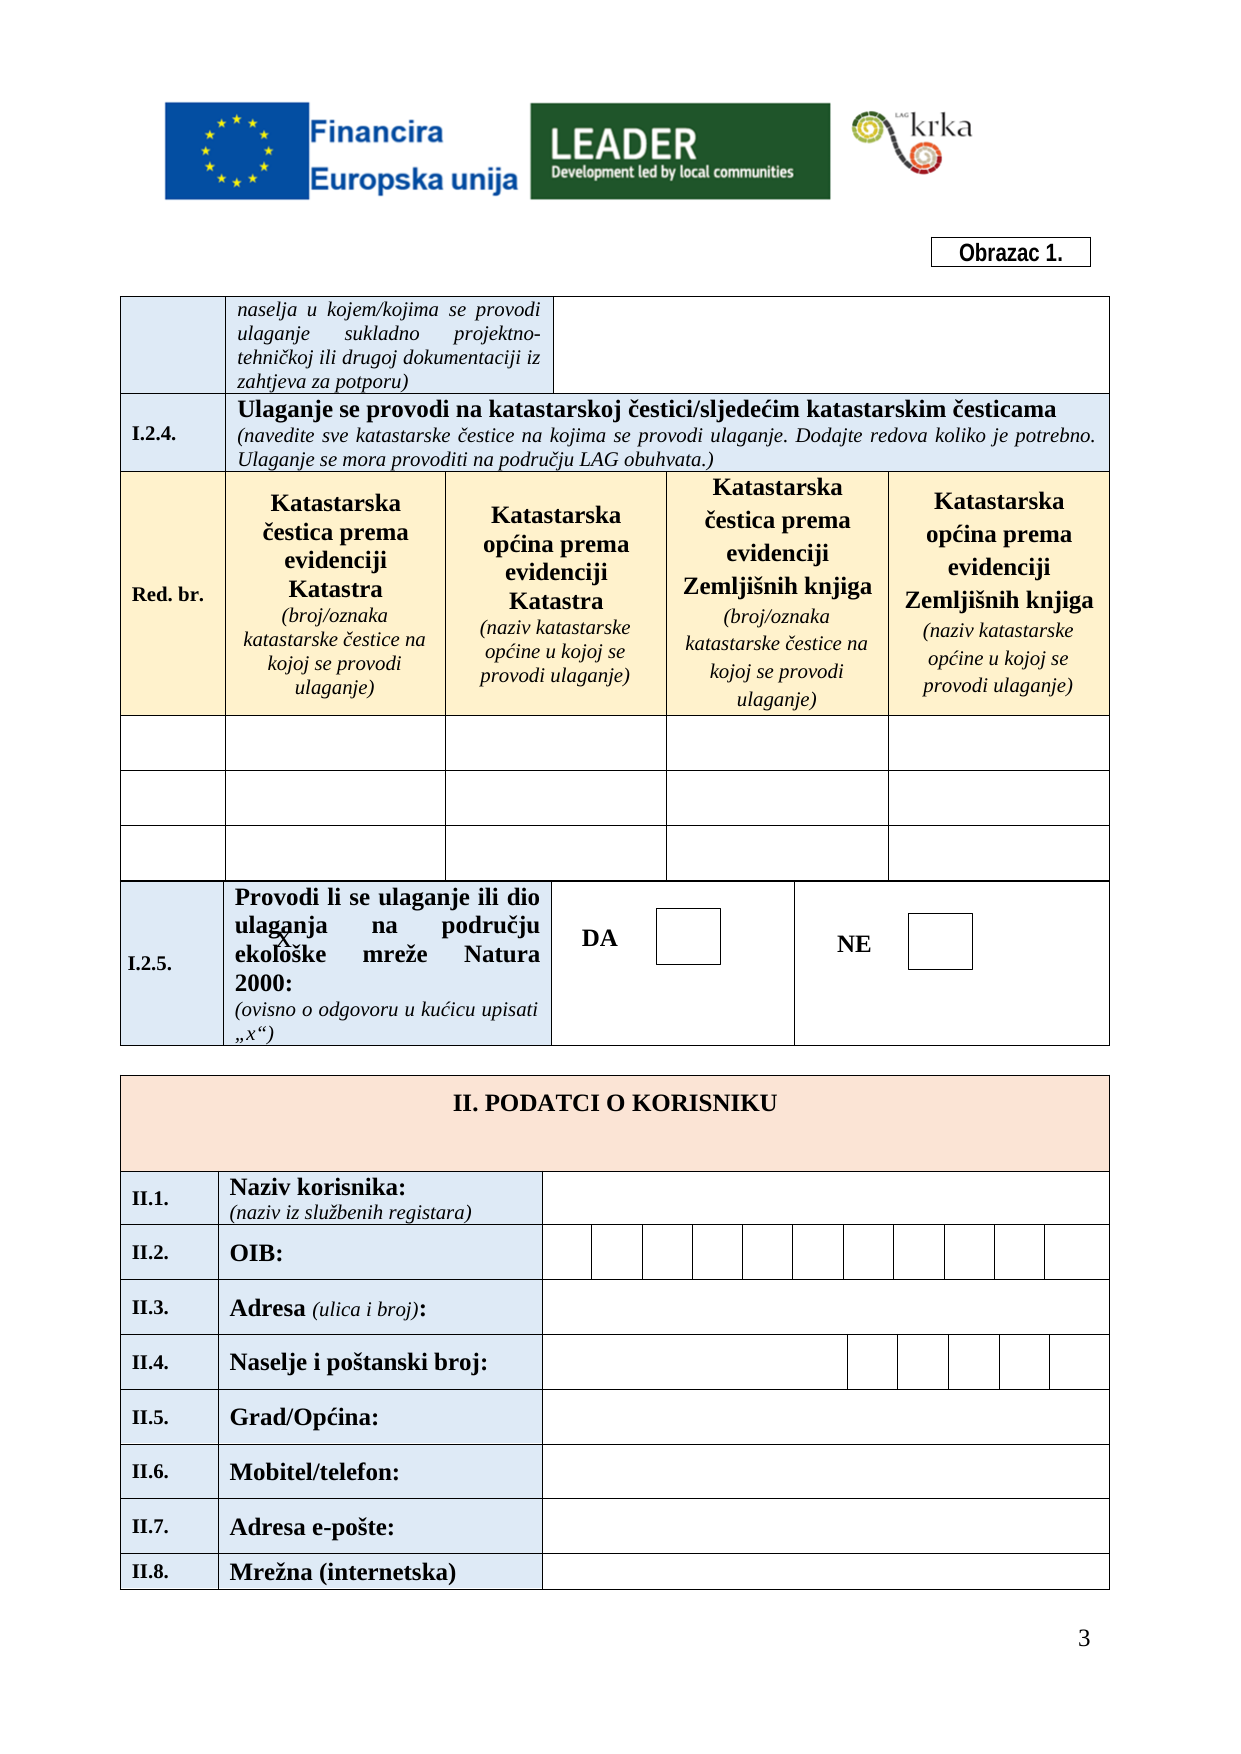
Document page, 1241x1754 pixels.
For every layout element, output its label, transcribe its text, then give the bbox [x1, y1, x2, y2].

table_cell [592, 1225, 642, 1279]
table_cell Ulaganje se provodi na katastarskoj čestici/sljedećim katastarskim česticama (navedite sve katastarske čestice na kojima se provodi ulaganje. Dodajte redova koliko je potrebno. Ulaganje se mora provoditi na području LAG obuhvata.) [226, 394, 1109, 471]
table_cell Mrežna (internetska) stranica: (molimo navedite poveznicu na mrežnu stranicu ili upišite N/P ako nemate mrežnu stranicu) [219, 1554, 542, 1588]
table_cell [543, 1172, 1109, 1224]
table_cell [848, 1335, 897, 1389]
table_cell [1000, 1335, 1049, 1389]
table_cell [949, 1335, 999, 1389]
table_cell II.7. [121, 1499, 218, 1553]
table_header II. PODATCI O KORISNIKU [121, 1076, 1109, 1171]
table_cell [1050, 1335, 1109, 1389]
table_cell [543, 1445, 1109, 1498]
table_cell [543, 1499, 1109, 1553]
table_cell [743, 1225, 792, 1279]
table_cell Katastarska općina prema evidenciji Zemljišnih knjiga (naziv katastarske općine u kojoj se provodi ulaganje) [889, 472, 1109, 715]
table_header I.2.5. [121, 882, 223, 1045]
table_cell [121, 716, 225, 770]
table_cell [693, 1225, 742, 1279]
table_cell Red. br. [121, 472, 225, 715]
table_cell [898, 1335, 948, 1389]
table_cell [121, 826, 225, 879]
table_cell [889, 716, 1109, 770]
table_cell [446, 826, 666, 879]
table_cell Katastarska čestica prema evidenciji Zemljišnih knjiga (broj/oznaka katastarske čestice na kojoj se provodi ulaganje) [667, 472, 888, 715]
table_cell II.6. [121, 1445, 218, 1498]
table_cell Adresa e-pošte: [219, 1499, 542, 1553]
table_cell II.5. [121, 1390, 218, 1443]
table_cell Katastarska čestica prema evidenciji Katastra (broj/oznaka katastarske čestice na kojoj se provodi ulaganje) [226, 472, 445, 715]
table_cell [667, 826, 888, 879]
table_cell [226, 826, 445, 879]
table_cell [889, 826, 1109, 879]
table_cell Naziv korisnika: (naziv iz službenih registara) [219, 1172, 542, 1224]
table_cell Katastarska općina prema evidenciji Katastra (naziv katastarske općine u kojoj se provodi ulaganje) [446, 472, 666, 715]
table_cell Naselje i poštanski broj: [219, 1335, 542, 1389]
table_cell [543, 1280, 1109, 1334]
table_cell [643, 1225, 692, 1279]
table_cell II.3. [121, 1280, 218, 1334]
table_cell Adresa (ulica i broj): [219, 1280, 542, 1334]
table_cell [844, 1225, 893, 1279]
table_cell II.8. [121, 1554, 218, 1588]
table_cell [543, 1554, 1109, 1588]
table_cell [226, 716, 445, 770]
table_header DA [552, 882, 794, 1045]
table_cell [543, 1335, 847, 1389]
table_cell [889, 771, 1109, 824]
picture [150, 73, 987, 208]
table_cell [554, 297, 1109, 393]
table_cell [446, 716, 666, 770]
table_cell OIB: [219, 1225, 542, 1279]
table_cell II.4. [121, 1335, 218, 1389]
table_cell I.2.4. [121, 394, 225, 471]
table_cell [995, 1225, 1044, 1279]
table_cell [894, 1225, 944, 1279]
table_cell [543, 1390, 1109, 1443]
table_cell [543, 1225, 591, 1279]
table_cell Mobitel/telefon: [219, 1445, 542, 1498]
table_cell [446, 771, 666, 824]
table_cell [945, 1225, 994, 1279]
table_cell I.2.3. [121, 297, 225, 393]
table_cell II.1. [121, 1172, 218, 1224]
table_cell [793, 1225, 843, 1279]
table_cell [667, 771, 888, 824]
table_cell II.2. [121, 1225, 218, 1279]
table_header NE [795, 882, 1109, 1045]
table_header Provodi li se ulaganje ili dio ulaganja na području ekološke mreže Natura 2000: (ovisno o odgovoru u kućicu upisati „x“) [224, 882, 551, 1045]
table_cell [667, 716, 888, 770]
table_cell [121, 771, 225, 824]
table_cell [1045, 1225, 1109, 1279]
table_cell Grad/Općina: [219, 1390, 542, 1443]
table_cell [226, 771, 445, 824]
